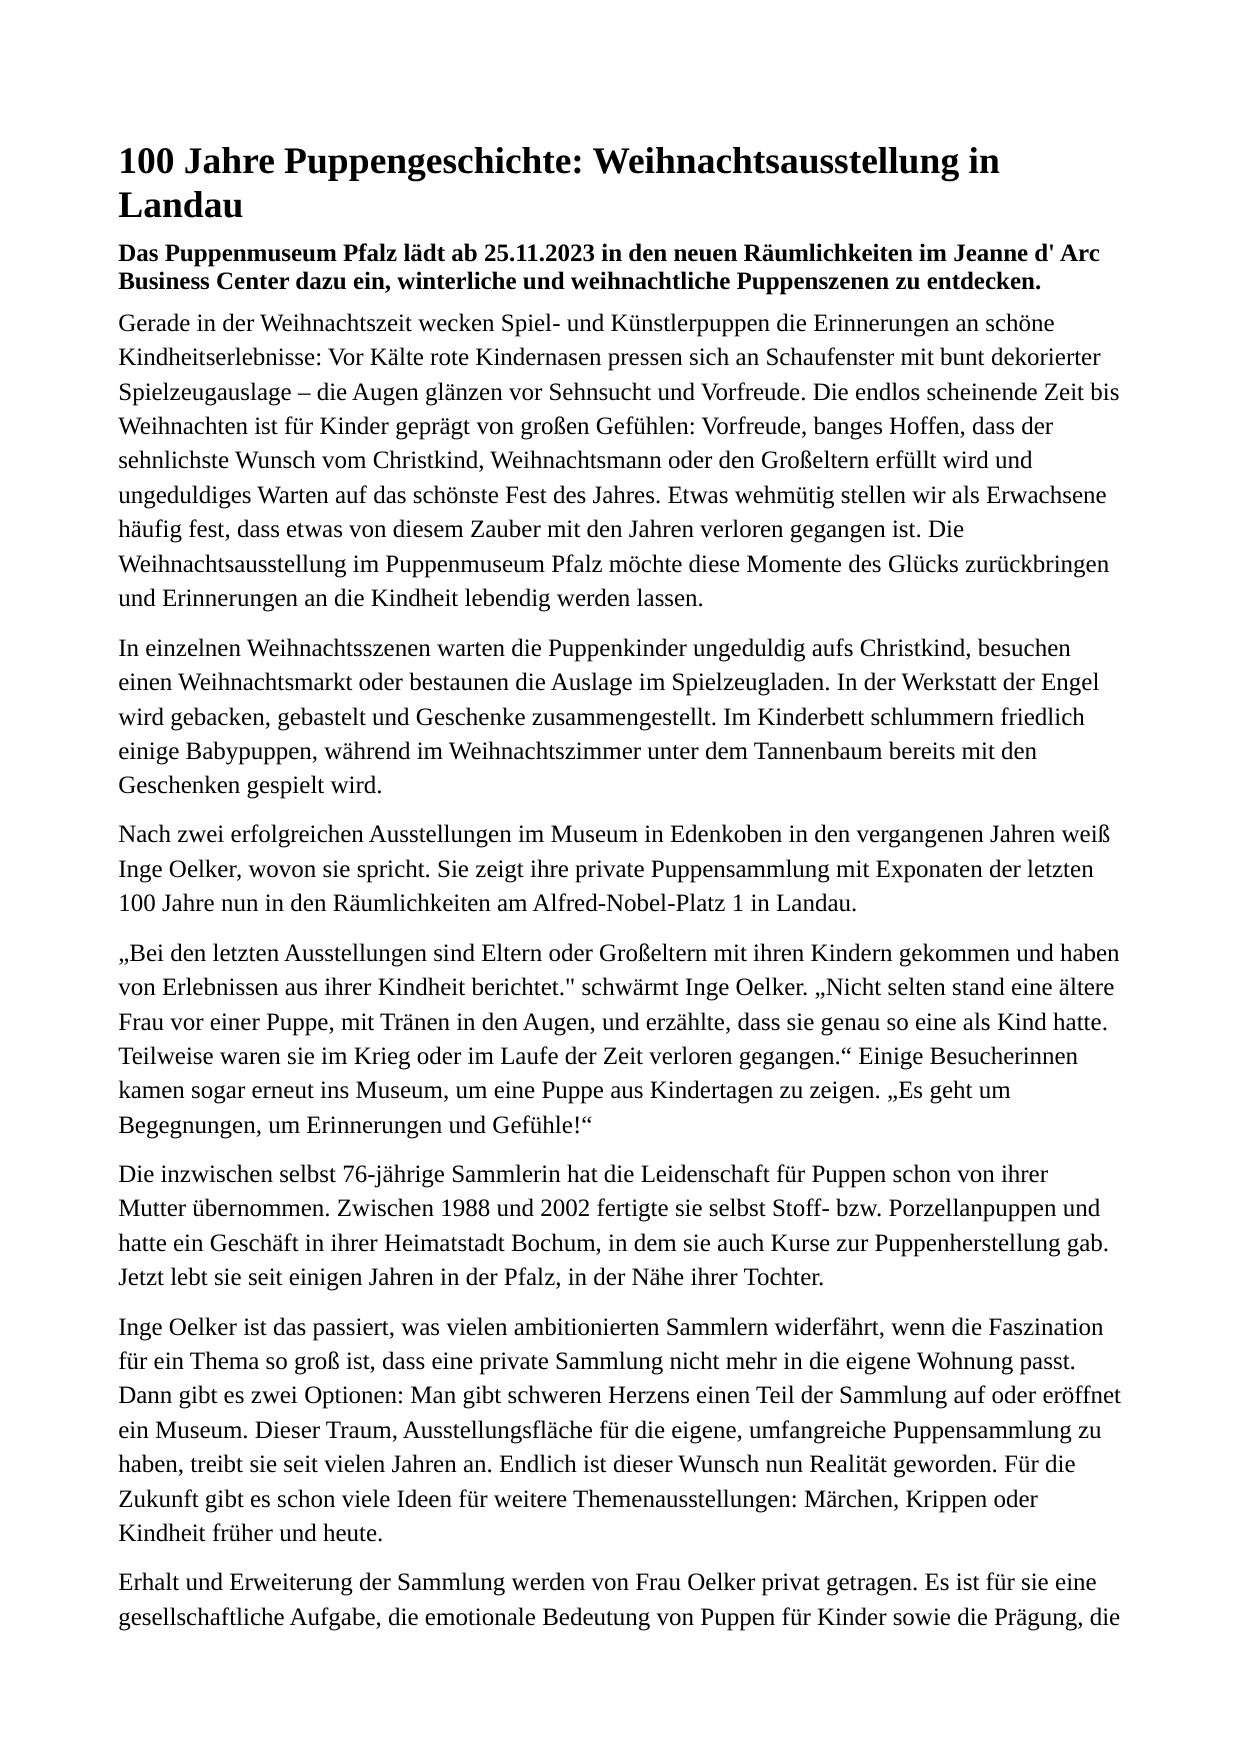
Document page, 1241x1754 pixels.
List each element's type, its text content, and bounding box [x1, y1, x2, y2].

text Inge Oelker ist das passiert, was vielen ambitionierten Sammlern widerfährt, wenn die Faszination für ein Thema so groß ist, dass eine private Sammlung nicht mehr in die eigene Wohnung passt. Dann gibt es zwei Optionen: Man gibt schweren Herzens einen Teil der Sammlung auf oder eröffnet ein Museum. Dieser Traum, Ausstellungsfläche für die eigene, umfangreiche Puppensammlung zu haben, treibt sie seit vielen Jahren an. Endlich ist dieser Wunsch nun Realität geworden. Für die Zukunft gibt es schon viele Ideen für weitere Themenausstellungen: Märchen, Krippen oder Kindheit früher und heute. [118, 1312, 1122, 1547]
subtitle 100 Jahre Puppengeschichte: Weihnachtsausstellung in Landau [118, 139, 1122, 225]
text Gerade in der Weihnachtszeit wecken Spiel- und Künstlerpuppen die Erinnerungen an schöne Kindheitserlebnisse: Vor Kälte rote Kindernasen pressen sich an Schaufenster mit bunt dekorierter Spielzeugauslage – die Augen glänzen vor Sehnsucht und Vorfreude. Die endlos scheinende Zeit bis Weihnachten ist für Kinder geprägt von großen Gefühlen: Vorfreude, banges Hoffen, dass der sehnlichste Wunsch vom Christkind, Weihnachtsmann oder den Großeltern erfüllt wird und ungeduldiges Warten auf das schönste Fest des Jahres. Etwas wehmütig stellen wir als Erwachsene häufig fest, dass etwas von diesem Zauber mit den Jahren verloren gegangen ist. Die Weihnachtsausstellung im Puppenmuseum Pfalz möchte diese Momente des Glücks zurückbringen und Erinnerungen an die Kindheit lebendig werden lassen. [118, 308, 1122, 612]
text „Bei den letzten Ausstellungen sind Eltern oder Großeltern mit ihren Kindern gekommen und haben von Erlebnissen aus ihrer Kindheit berichtet." schwärmt Inge Oelker. „Nicht selten stand eine ältere Frau vor einer Puppe, mit Tränen in den Augen, und erzählte, dass sie genau so eine als Kind hatte. Teilweise waren sie im Krieg oder im Laufe der Zeit verloren gegangen.“ Einige Besucherinnen kamen sogar erneut ins Museum, um eine Puppe aus Kindertagen zu zeigen. „Es geht um Begegnungen, um Erinnerungen und Gefühle!“ [118, 938, 1122, 1139]
text In einzelnen Weihnachtsszenen warten die Puppenkinder ungeduldig aufs Christkind, besuchen einen Weihnachtsmarkt oder bestaunen die Auslage im Spielzeugladen. In der Werkstatt der Engel wird gebacken, gebastelt und Geschenke zusammengestellt. Im Kinderbett schlummern friedlich einige Babypuppen, während im Weihnachtszimmer unter dem Tannenbaum bereits mit den Geschenken gespielt wird. [118, 633, 1122, 799]
text Die inzwischen selbst 76-jährige Sammlerin hat die Leidenschaft für Puppen schon von ihrer Mutter übernommen. Zwischen 1988 und 2002 fertigte sie selbst Stoff- bzw. Porzellanpuppen und hatte ein Geschäft in ihrer Heimatstadt Bochum, in dem sie auch Kurse zur Puppenherstellung gab. Jetzt lebt sie seit einigen Jahren in der Pfalz, in der Nähe ihrer Tochter. [118, 1159, 1122, 1291]
subtitle Das Puppenmuseum Pfalz lädt ab 25.11.2023 in den neuen Räumlichkeiten im Jeanne d' Arc Business Center dazu ein, winterliche und weihnachtliche Puppenszenen zu entdecken. [118, 238, 1122, 295]
text Nach zwei erfolgreichen Ausstellungen im Museum in Edenkoben in den vergangenen Jahren weiß Inge Oelker, wovon sie spricht. Sie zeigt ihre private Puppensammlung mit Exponaten der letzten 100 Jahre nun in den Räumlichkeiten am Alfred-Nobel-Platz 1 in Landau. [118, 819, 1122, 917]
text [118, 1567, 1122, 1631]
